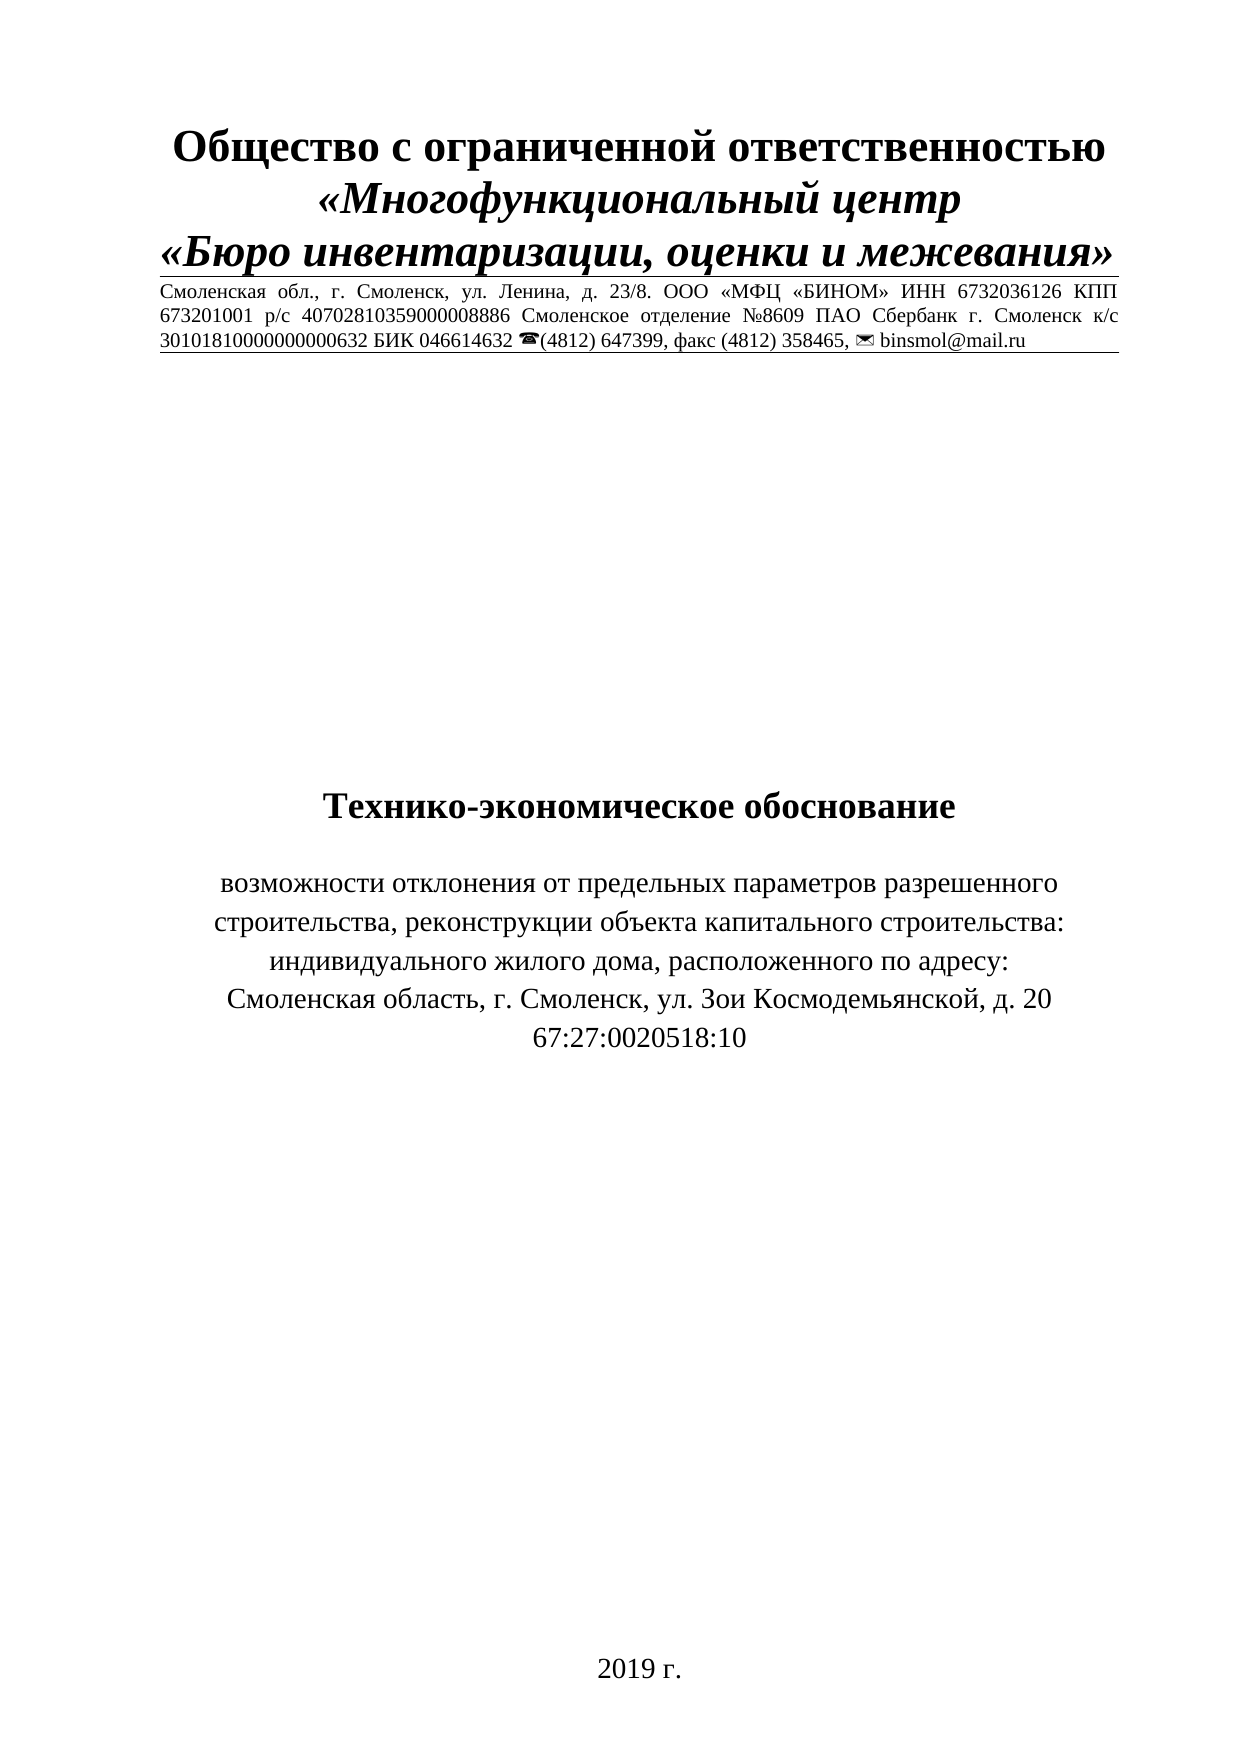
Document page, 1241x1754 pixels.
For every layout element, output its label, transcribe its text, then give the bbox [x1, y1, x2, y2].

text Смоленская область, г. Смоленск, ул. Зои Космодемьянской, д. 20 67:27:0020518:10 [159, 981, 1119, 1053]
text «Бюро инвентаризации, оценки и межевания» [159, 223, 1119, 276]
text возможности отклонения от предельных параметров разрешенного строительства, реконструкции объекта капитального строительства: [159, 866, 1119, 938]
text 2019 г. [159, 1651, 1119, 1684]
text Технико-экономическое обоснование [159, 784, 1119, 827]
text индивидуального жилого дома, расположенного по адресу: [159, 943, 1119, 976]
text Смоленская обл., г. Смоленск, ул. Ленина, д. 23/8. ООО «МФЦ «БИНОМ» ИНН 6732036126 КПП 673201001 р/с 40702810359000008886 Смоленское отделение №8609 ПАО Сбербанк г. Смоленск к/с 30101810000000000632 БИК 046614632 (4812) 647399, факс (4812) 358465, binsmol@mail.ru [159, 277, 1119, 353]
text Общество с ограниченной ответственностью [159, 118, 1119, 171]
text «Многофункциональный центр [159, 171, 1119, 223]
